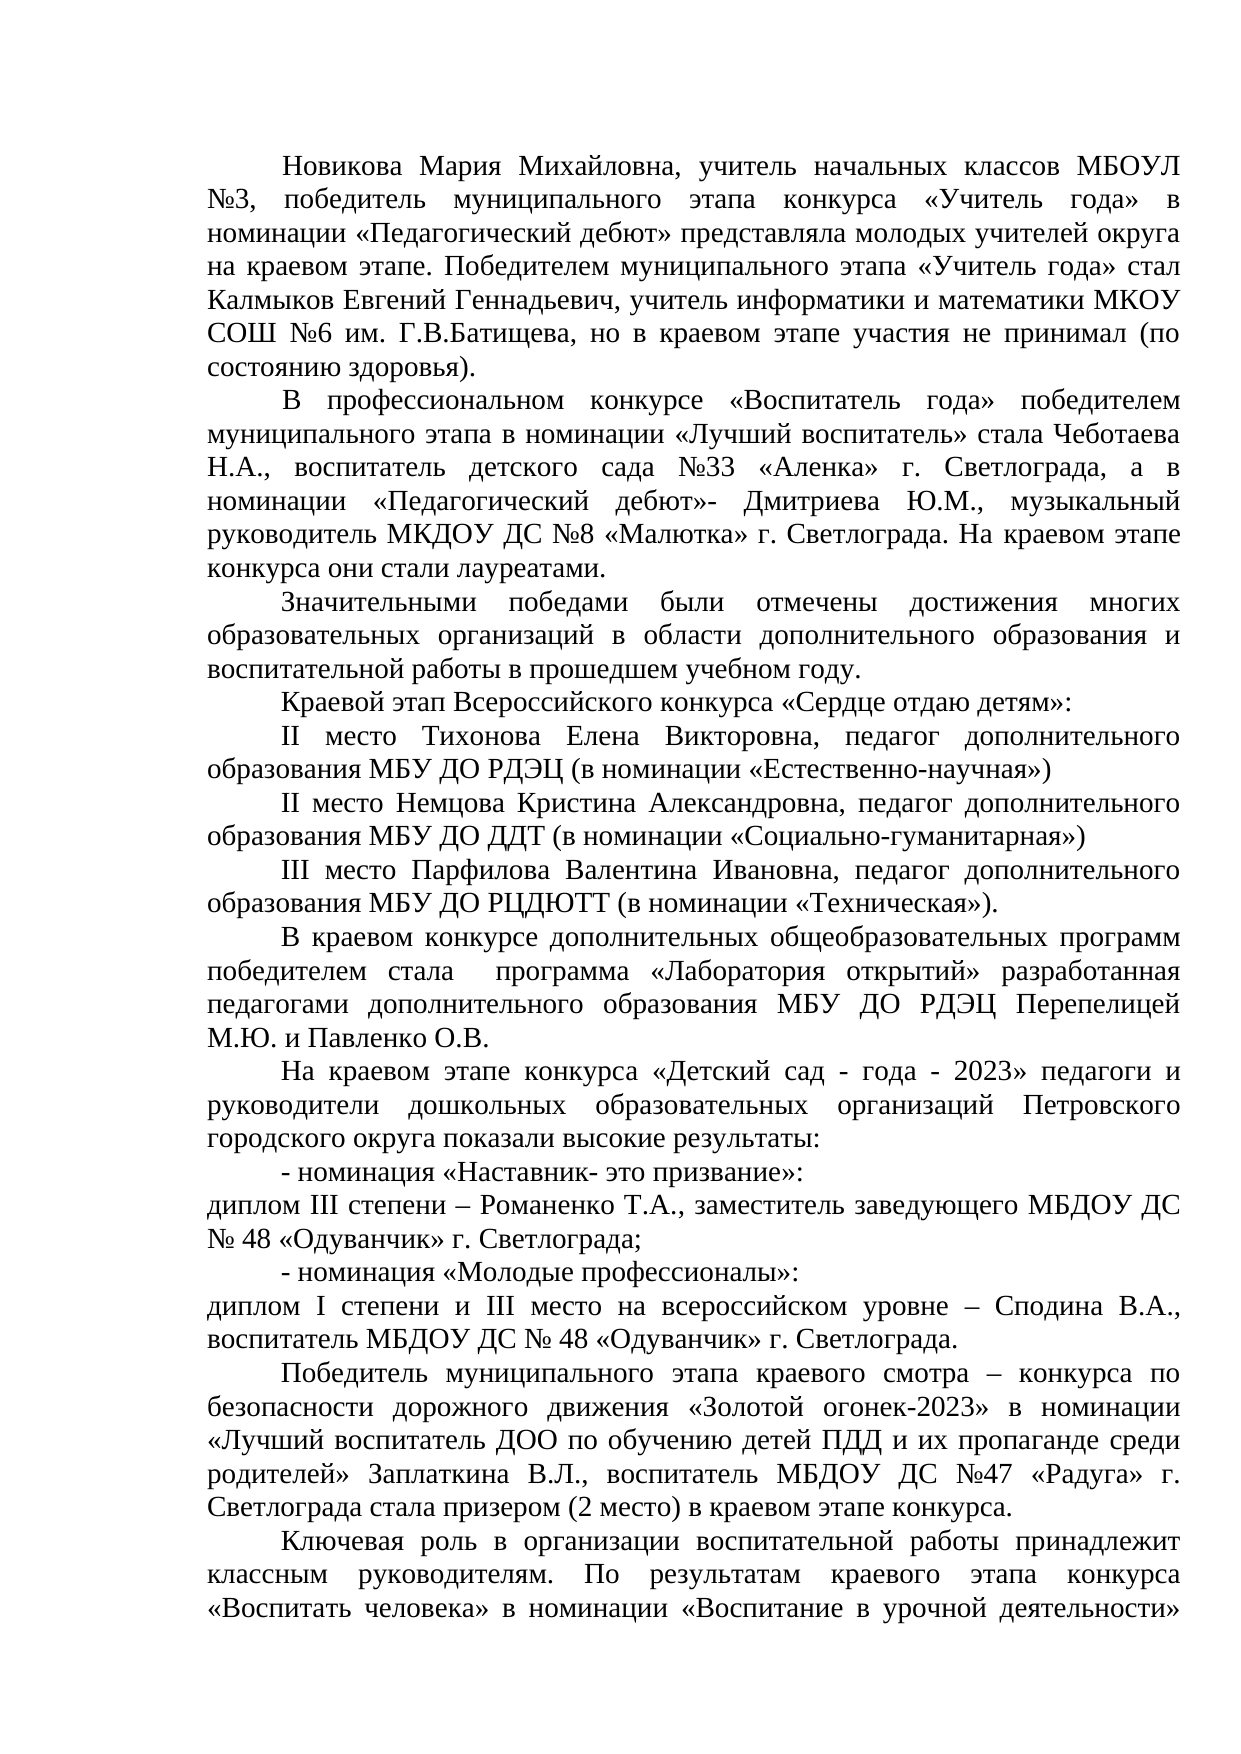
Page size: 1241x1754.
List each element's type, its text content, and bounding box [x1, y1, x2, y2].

text - номинация «Молодые профессионалы»: [207, 1254, 1181, 1288]
text III место Парфилова Валентина Ивановна, педагог дополнительного образования МБУ ДО РЦДЮТТ (в номинации «Техническая»). [207, 852, 1181, 919]
text - номинация «Наставник- это призвание»: [207, 1154, 1181, 1187]
text В профессиональном конкурсе «Воспитатель года» победителем муниципального этапа в номинации «Лучший воспитатель» стала Чеботаева Н.А., воспитатель детского сада №33 «Аленка» г. Светлограда, а в номинации «Педагогический дебют»- Дмитриева Ю.М., музыкальный руководитель МКДОУ ДС №8 «Малютка» г. Светлограда. На краевом этапе конкурса они стали лауреатами. [207, 382, 1181, 584]
text В краевом конкурсе дополнительных общеобразовательных программ победителем стала программа «Лаборатория открытий» разработанная педагогами дополнительного образования МБУ ДО РДЭЦ Перепелицей М.Ю. и Павленко О.В. [207, 919, 1181, 1053]
text Победитель муниципального этапа краевого смотра – конкурса по безопасности дорожного движения «Золотой огонек-2023» в номинации «Лучший воспитатель ДОО по обучению детей ПДД и их пропаганде среди родителей» Заплаткина В.Л., воспитатель МБДОУ ДС №47 «Радуга» г. Светлограда стала призером (2 место) в краевом этапе конкурса. [207, 1355, 1181, 1523]
text II место Немцова Кристина Александровна, педагог дополнительного образования МБУ ДО ДДТ (в номинации «Социально-гуманитарная») [207, 785, 1181, 852]
text Новикова Мария Михайловна, учитель начальных классов МБОУЛ №3, победитель муниципального этапа конкурса «Учитель года» в номинации «Педагогический дебют» представляла молодых учителей округа на краевом этапе. Победителем муниципального этапа «Учитель года» стал Калмыков Евгений Геннадьевич, учитель информатики и математики МКОУ СОШ №6 им. Г.В.Батищева, но в краевом этапе участия не принимал (по состоянию здоровья). [207, 148, 1181, 382]
text диплом III степени – Романенко Т.А., заместитель заведующего МБДОУ ДС № 48 «Одуванчик» г. Светлограда; [207, 1187, 1181, 1254]
text На краевом этапе конкурса «Детский сад - года - 2023» педагоги и руководители дошкольных образовательных организаций Петровского городского округа показали высокие результаты: [207, 1053, 1181, 1154]
text II место Тихонова Елена Викторовна, педагог дополнительного образования МБУ ДО РДЭЦ (в номинации «Естественно-научная») [207, 718, 1181, 785]
text диплом I степени и III место на всероссийском уровне – Сподина В.А., воспитатель МБДОУ ДС № 48 «Одуванчик» г. Светлограда. [207, 1288, 1181, 1355]
text Значительными победами были отмечены достижения многих образовательных организаций в области дополнительного образования и воспитательной работы в прошедшем учебном году. [207, 584, 1181, 684]
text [207, 1523, 1181, 1623]
text Краевой этап Всероссийского конкурса «Сердце отдаю детям»: [207, 684, 1181, 718]
